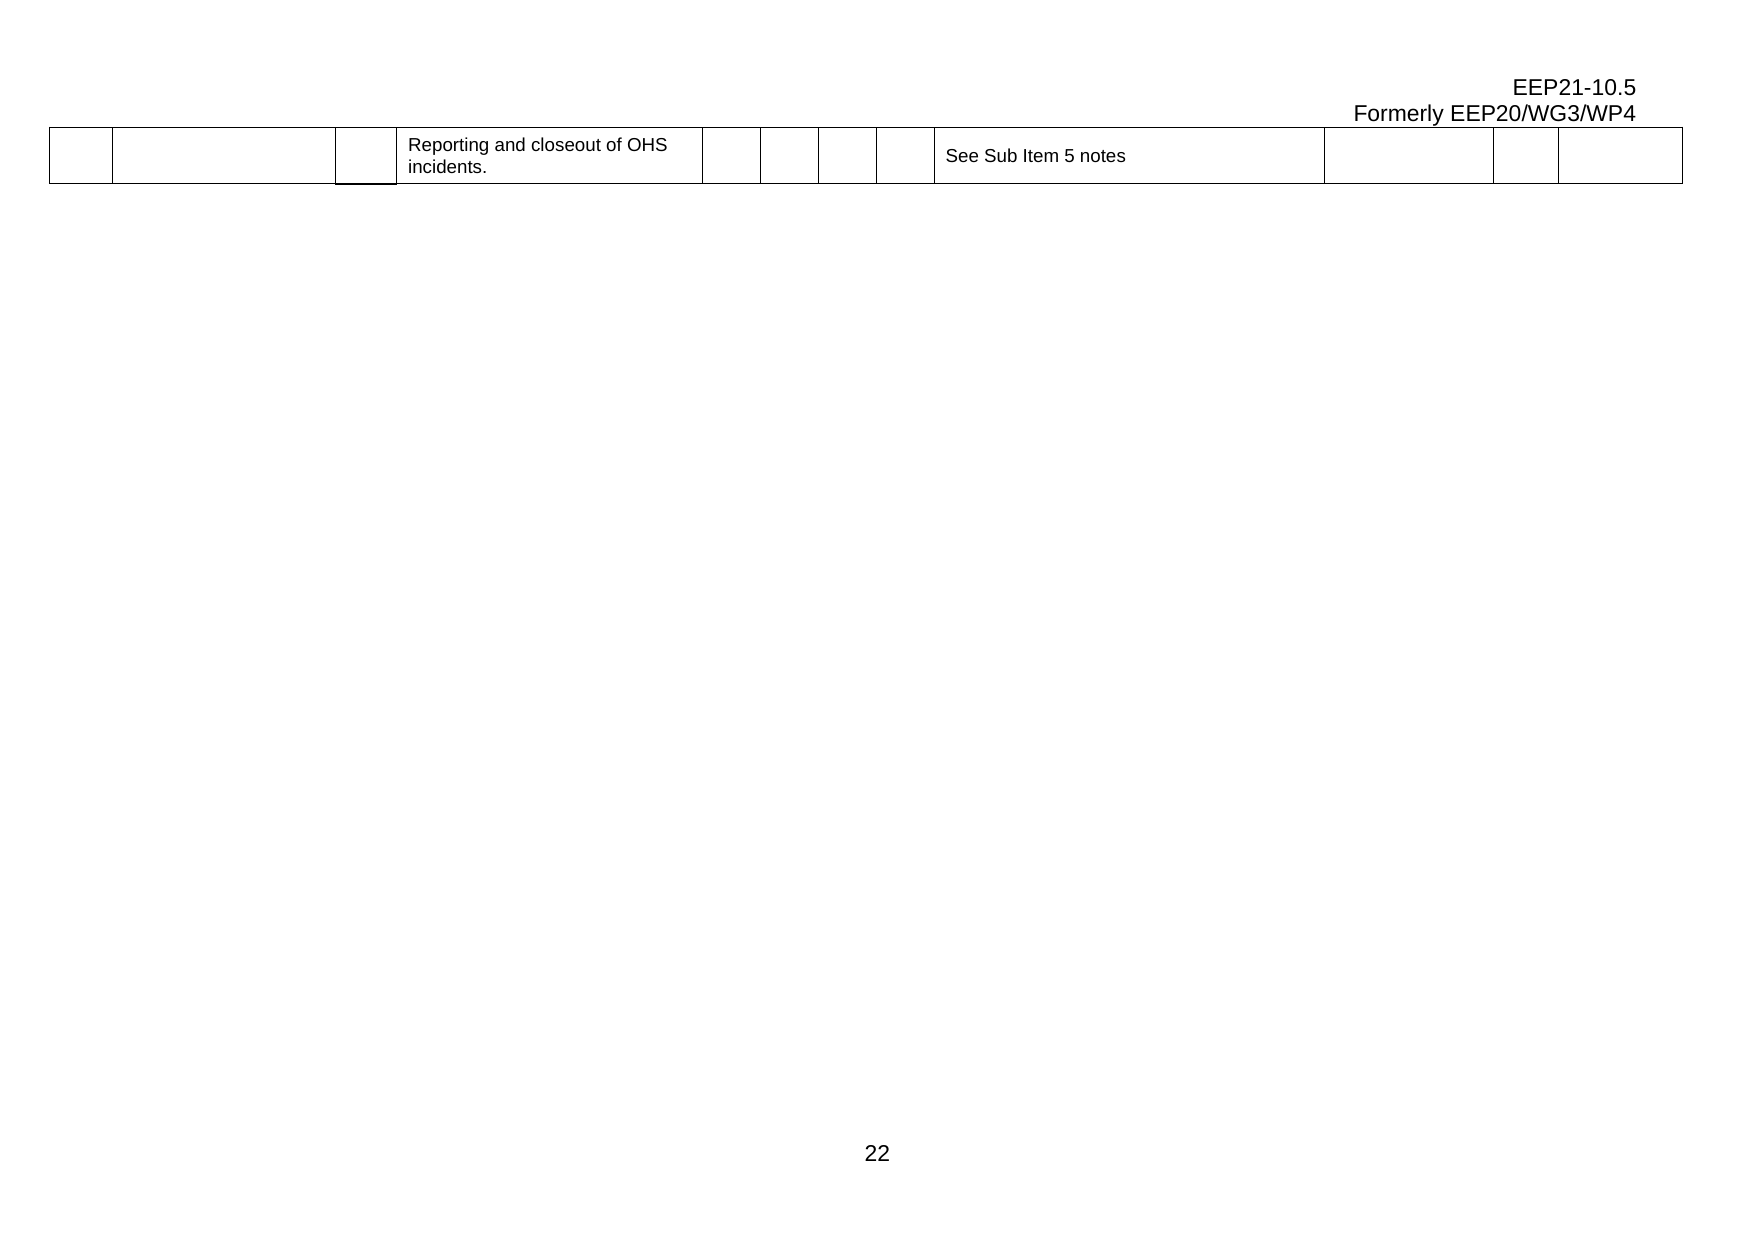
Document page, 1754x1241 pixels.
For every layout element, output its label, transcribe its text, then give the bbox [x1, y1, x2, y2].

table_cell [761, 128, 818, 183]
table_cell [703, 128, 760, 183]
table_cell Reporting and closeout of OHS incidents. [397, 128, 702, 183]
table_cell [1494, 128, 1558, 183]
table_cell [877, 128, 934, 183]
table_cell [113, 128, 335, 183]
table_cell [935, 128, 1324, 183]
table_cell [819, 128, 876, 183]
table_cell [50, 128, 112, 183]
table_cell [336, 128, 396, 183]
table_cell [1325, 128, 1493, 183]
table_cell [1559, 128, 1682, 183]
